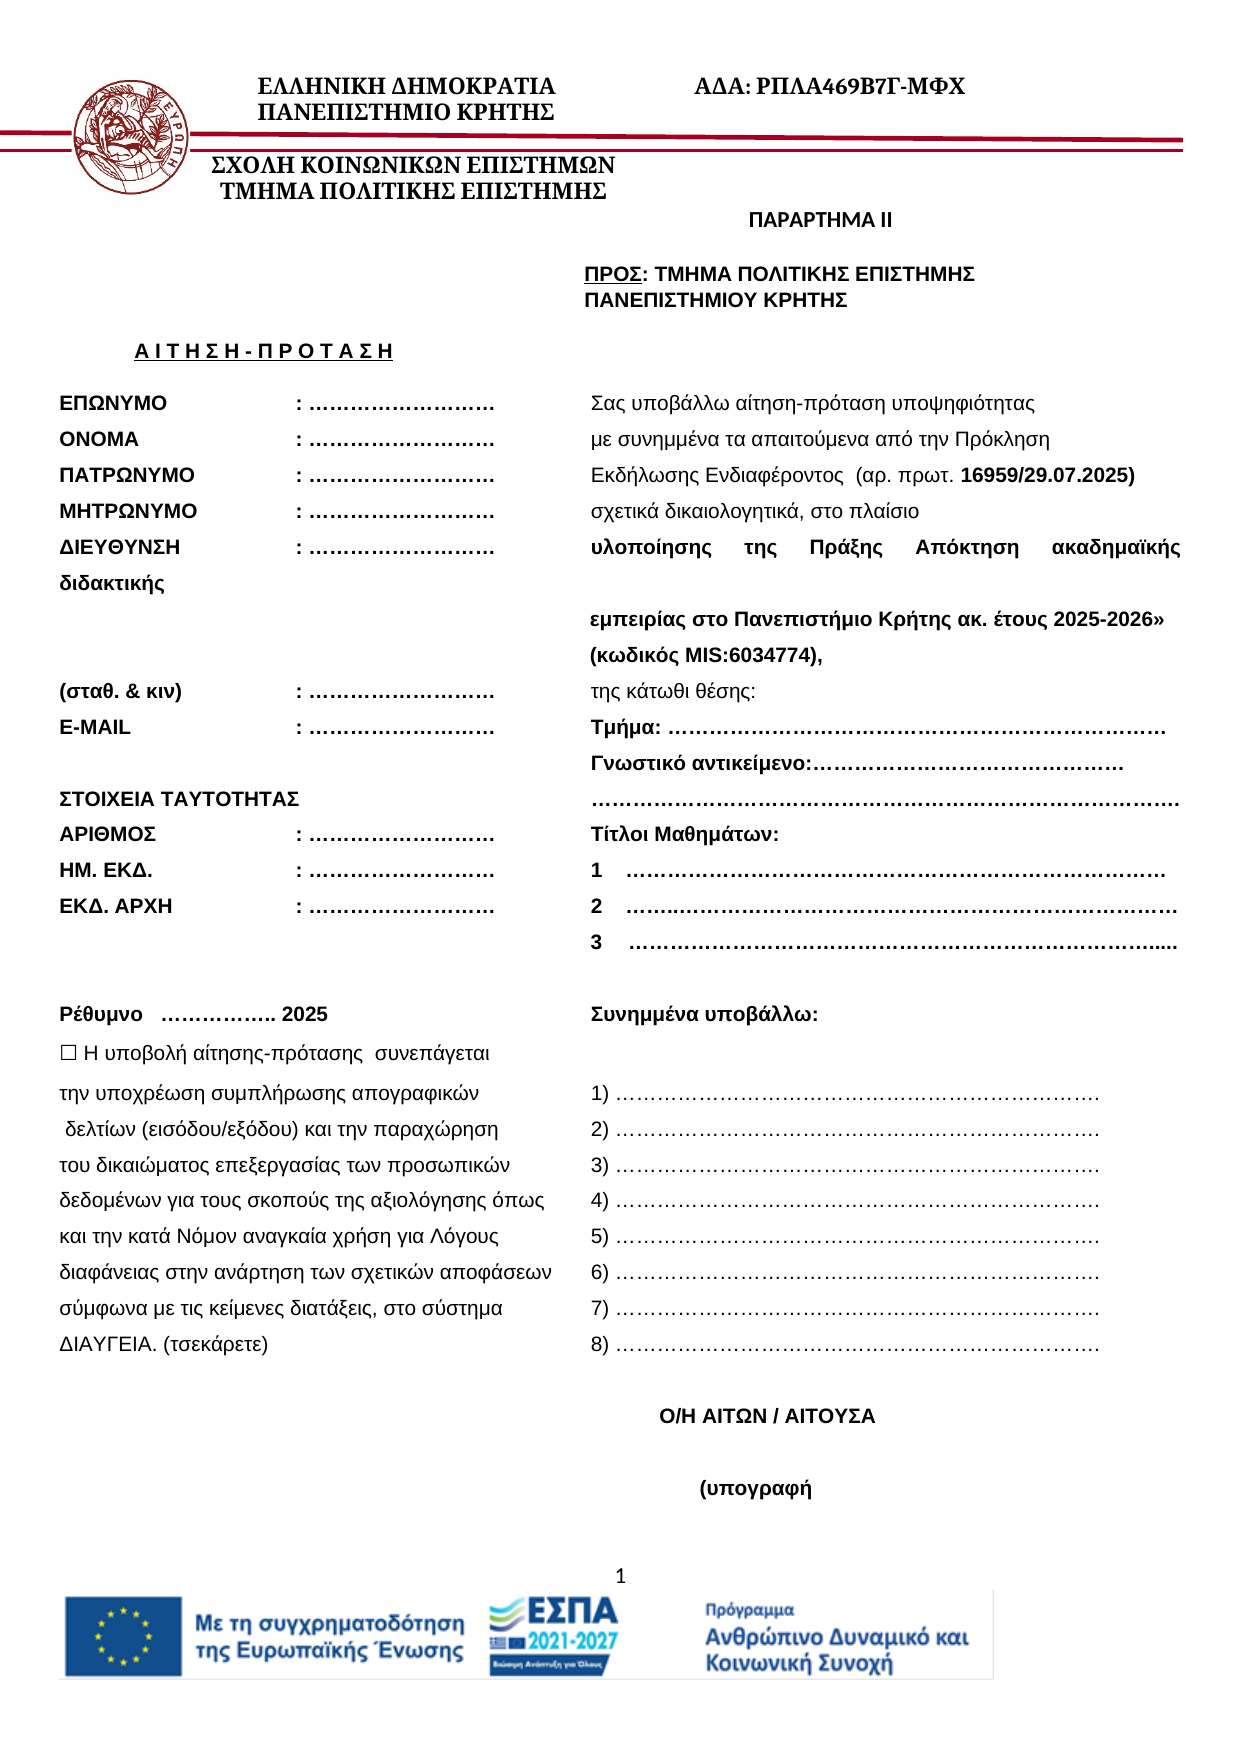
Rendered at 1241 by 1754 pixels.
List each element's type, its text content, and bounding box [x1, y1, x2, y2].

text E-MAIL : ……………………… Τμήμα: ……………………………………………………………… [59, 714, 1181, 738]
text ΕΠΩΝΥΜΟ : ……………………… Σας υποβάλλω αίτηση-πρόταση υποψηφιότητας [59, 391, 1181, 415]
text ΠΑΤΡΩΝΥΜΟ : ……………………… Εκδήλωσης Ενδιαφέροντος (αρ. πρωτ. 16959/29.07.2025) [59, 463, 1181, 487]
text Ο/Η ΑΙΤΩΝ / ΑΙΤΟΥΣΑ [59, 1404, 1181, 1428]
text Α Ι Τ Η Σ Η - Π Ρ Ο Τ Α Σ Η [59, 339, 1181, 363]
text Γνωστικό αντικείμενο:……………………………………… [59, 750, 1181, 774]
text Ρέθυμνο …………….. 2025 Συνημμένα υποβάλλω: [59, 1002, 1181, 1026]
text (κωδικός MIS:6034774), [59, 643, 1181, 667]
text δελτίων (εισόδου/εξόδου) και την παραχώρηση 2) ……………………………………………………………. [59, 1116, 1181, 1140]
text του δικαιώματος επεξεργασίας των προσωπικών 3) ……………………………………………………………. [59, 1152, 1181, 1176]
text ΑΡΙΘΜΟΣ : ……………………… Τίτλοι Μαθημάτων: [59, 822, 1181, 846]
text ΔΙΕΥΘΥΝΣΗ : ……………………… υλοποίησης της Πράξης Απόκτηση ακαδημαϊκής διδακτικής [59, 535, 1181, 595]
text ΟΝΟΜΑ : ……………………… με συνημμένα τα απαιτούμενα από την Πρόκληση [59, 427, 1181, 451]
text ☐ Η υποβολή αίτησης-πρότασης συνεπάγεται [59, 1038, 1181, 1066]
picture [71, 76, 191, 197]
text την υποχρέωση συμπλήρωσης απογραφικών 1) ……………………………………………………………. [59, 1081, 1181, 1104]
text (σταθ. & κιν) : ……………………… της κάτωθι θέσης: [59, 678, 1181, 702]
text (υπογραφή [59, 1476, 1181, 1500]
text ΠΡΟΣ: ΤΜΗΜΑ ΠΟΛΙΤΙΚΗΣ ΕΠΙΣΤΗΜΗΣ [509, 262, 1181, 286]
list …………………………………………………………………..... [590, 930, 1181, 954]
text διαφάνειας στην ανάρτηση των σχετικών αποφάσεων 6) ……………………………………………………………. [59, 1260, 1181, 1284]
text και την κατά Νόμον αναγκαία χρήση για Λόγους 5) ……………………………………………………………. [59, 1224, 1181, 1248]
text ΠΑΝΕΠΙΣΤΗΜΙΟΥ ΚΡΗΤΗΣ [584, 288, 1181, 312]
text ΜΗΤΡΩΝΥΜΟ : ……………………… σχετικά δικαιολογητικά, στο πλαίσιο [59, 499, 1181, 523]
text δεδομένων για τους σκοπούς της αξιολόγησης όπως 4) ……………………………………………………………. [59, 1188, 1181, 1212]
text εμπειρίας στο Πανεπιστήμιο Κρήτης ακ. έτους 2025-2026» [59, 607, 1181, 631]
text ΠΑΡΑΡΤΗΜΑ II [59, 206, 1181, 233]
text ΣΤΟΙΧΕΙΑ ΤΑΥΤΟΤΗΤΑΣ …………………………………………………………………………. [59, 786, 1181, 810]
picture [59, 1589, 995, 1681]
text ΕΚΔ. ΑΡΧΗ : ……………………… 2 ……..……………………………………………………………… [59, 894, 1181, 918]
text ΔΙΑΥΓΕΙΑ. (τσεκάρετε) 8) ……………………………………………………………. [59, 1332, 1181, 1356]
text ΗΜ. ΕΚΔ. : ……………………… 1 …………………………………………………………………… [59, 858, 1181, 882]
text σύμφωνα με τις κείμενες διατάξεις, στο σύστημα 7) ……………………………………………………………. [59, 1296, 1181, 1320]
